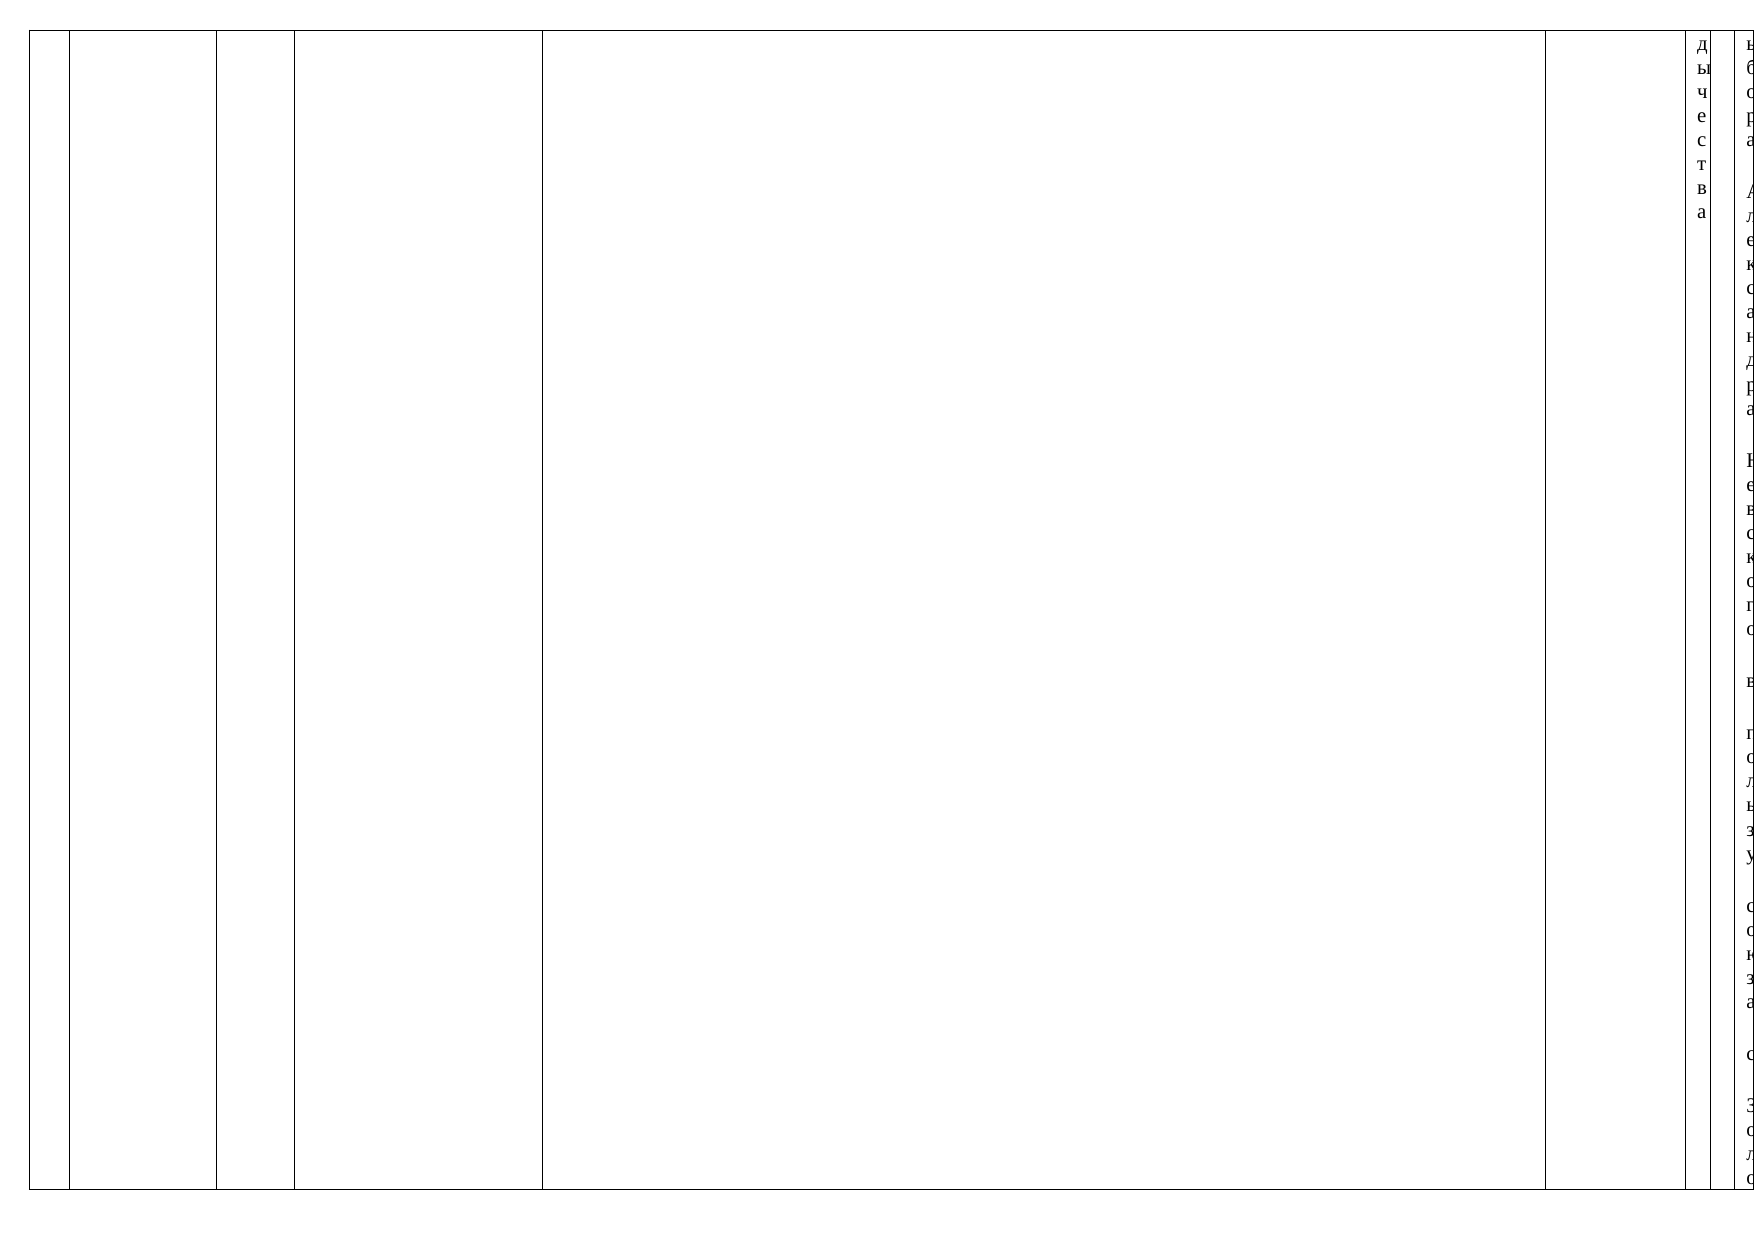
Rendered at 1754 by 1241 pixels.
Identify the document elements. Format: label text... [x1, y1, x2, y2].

table_cell [217, 31, 294, 1189]
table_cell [1735, 31, 1753, 1189]
table_cell [295, 31, 542, 1189]
table_cell [30, 31, 69, 1189]
table_cell [70, 31, 216, 1189]
table_cell [1711, 31, 1734, 1189]
table_cell 1 [1546, 31, 1685, 1189]
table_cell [543, 31, 1545, 1189]
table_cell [1686, 31, 1710, 1189]
